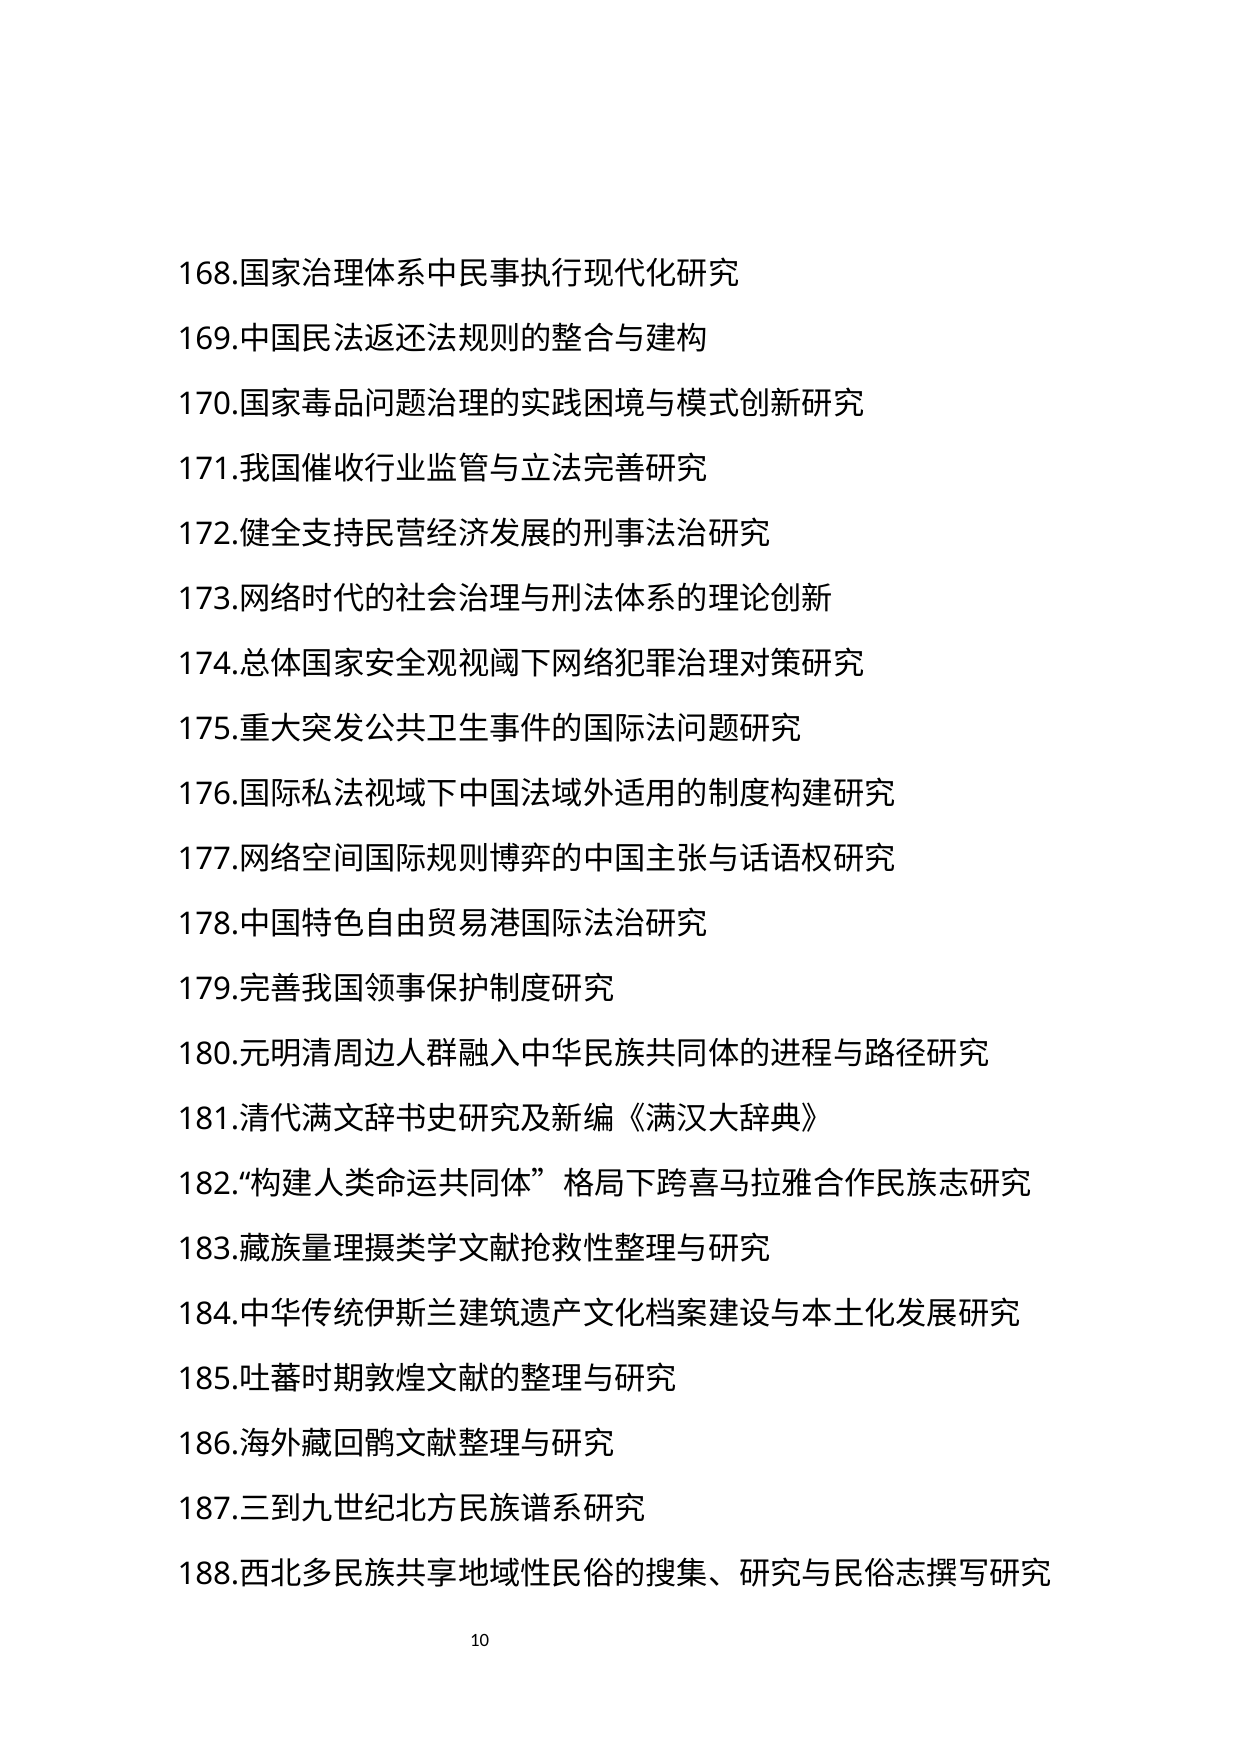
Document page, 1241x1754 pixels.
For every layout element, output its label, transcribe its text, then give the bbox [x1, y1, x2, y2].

text 179.完善我国领事保护制度研究 [177, 954, 1063, 1019]
text 170.国家毒品问题治理的实践困境与模式创新研究 [177, 369, 1063, 434]
text 187.三到九世纪北方民族谱系研究 [177, 1474, 1063, 1539]
text 185.吐蕃时期敦煌文献的整理与研究 [177, 1344, 1063, 1409]
text 188.西北多民族共享地域性民俗的搜集、研究与民俗志撰写研究 [177, 1539, 1063, 1604]
text 172.健全支持民营经济发展的刑事法治研究 [177, 499, 1063, 564]
text 183.藏族量理摄类学文献抢救性整理与研究 [177, 1214, 1063, 1279]
text 169.中国民法返还法规则的整合与建构 [177, 304, 1063, 369]
text 176.国际私法视域下中国法域外适用的制度构建研究 [177, 759, 1063, 824]
text 173.网络时代的社会治理与刑法体系的理论创新 [177, 564, 1063, 629]
text 175.重大突发公共卫生事件的国际法问题研究 [177, 694, 1063, 759]
text 184.中华传统伊斯兰建筑遗产文化档案建设与本土化发展研究 [177, 1279, 1063, 1344]
text 171.我国催收行业监管与立法完善研究 [177, 434, 1063, 499]
text 186.海外藏回鹘文献整理与研究 [177, 1409, 1063, 1474]
text 177.网络空间国际规则博弈的中国主张与话语权研究 [177, 824, 1063, 889]
text 182.“构建人类命运共同体”格局下跨喜马拉雅合作民族志研究 [177, 1149, 1063, 1214]
text 174.总体国家安全观视阈下网络犯罪治理对策研究 [177, 629, 1063, 694]
text 180.元明清周边人群融入中华民族共同体的进程与路径研究 [177, 1019, 1063, 1084]
text 168.国家治理体系中民事执行现代化研究 [177, 239, 1063, 304]
text 178.中国特色自由贸易港国际法治研究 [177, 889, 1063, 954]
text 181.清代满文辞书史研究及新编《满汉大辞典》 [177, 1084, 1063, 1149]
